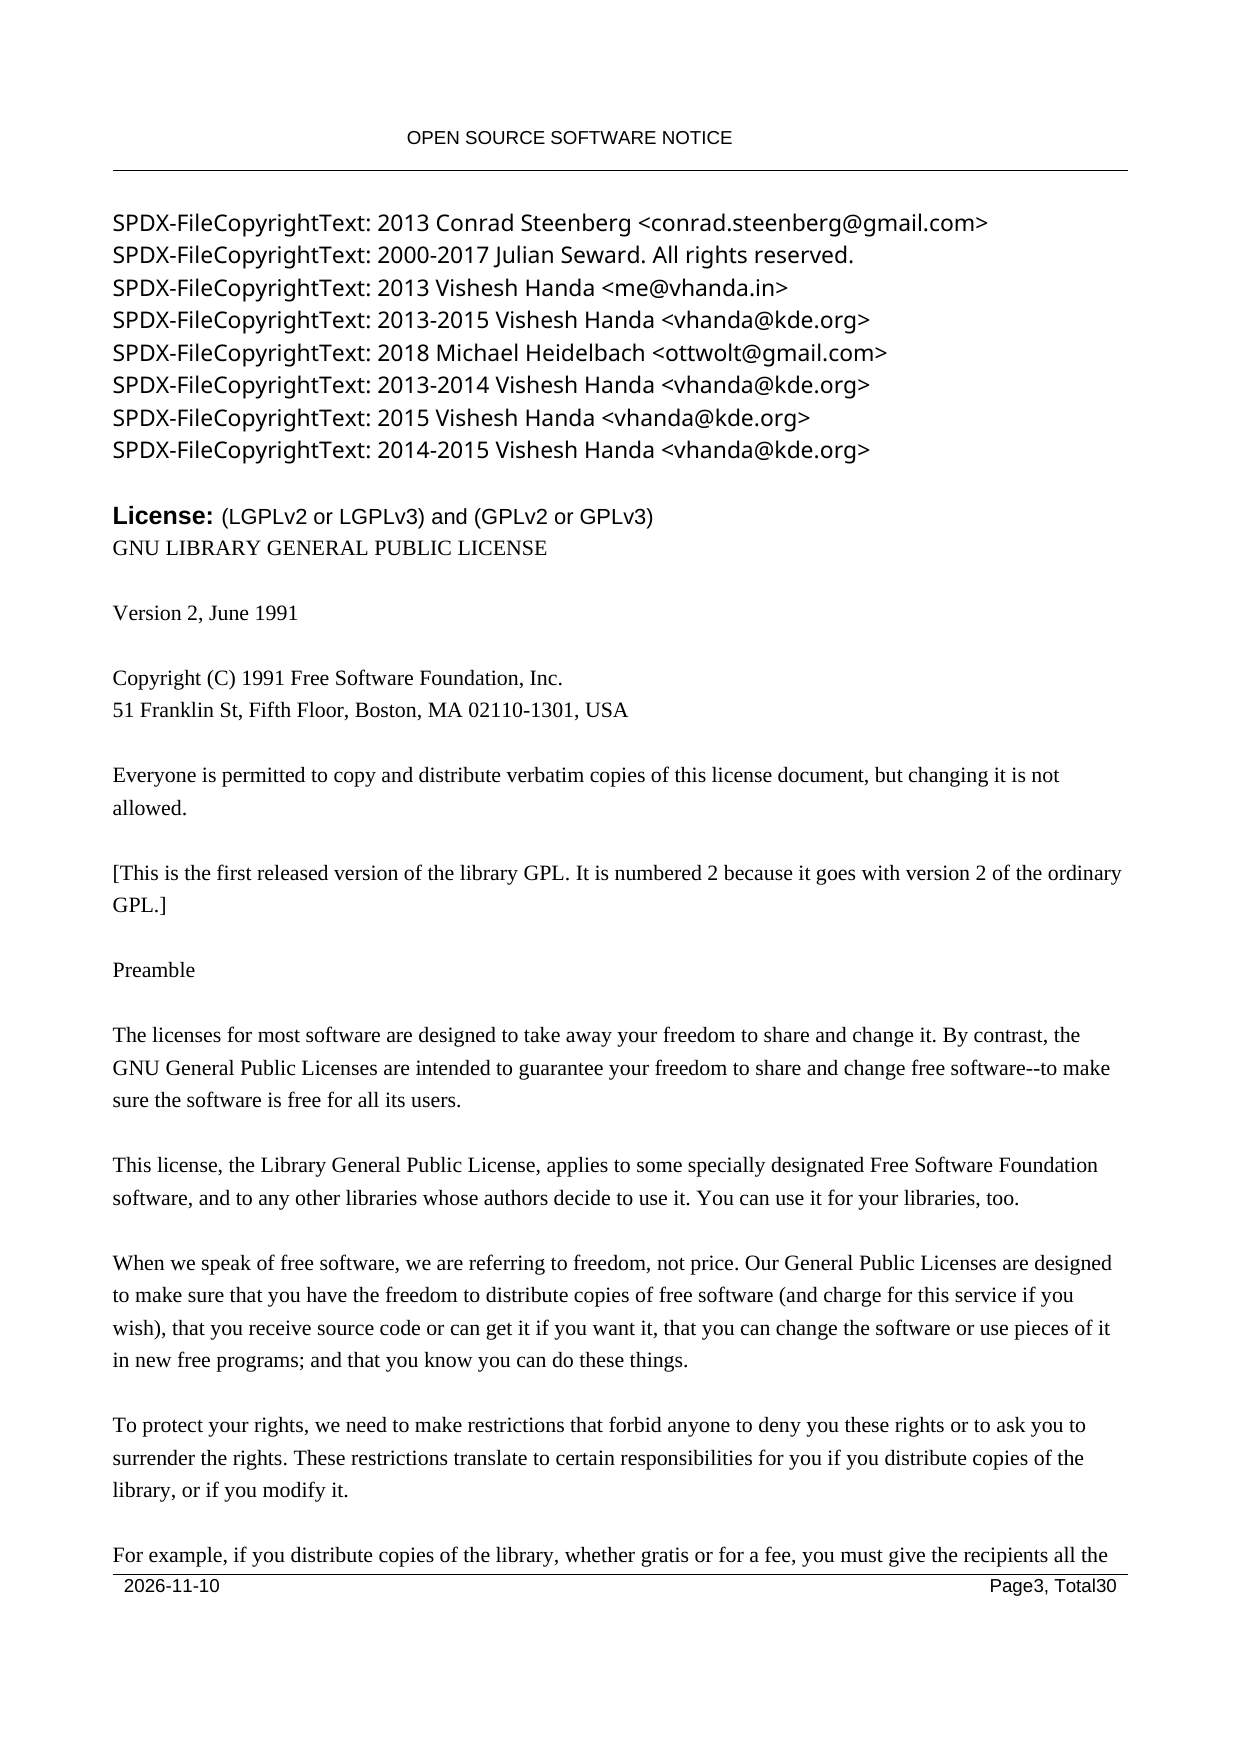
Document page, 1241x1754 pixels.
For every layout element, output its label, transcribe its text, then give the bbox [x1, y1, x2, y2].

text License: (LGPLv2 or LGPLv3) and (GPLv2 or GPLv3) [112, 499, 1128, 531]
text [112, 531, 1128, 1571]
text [112, 206, 1128, 499]
